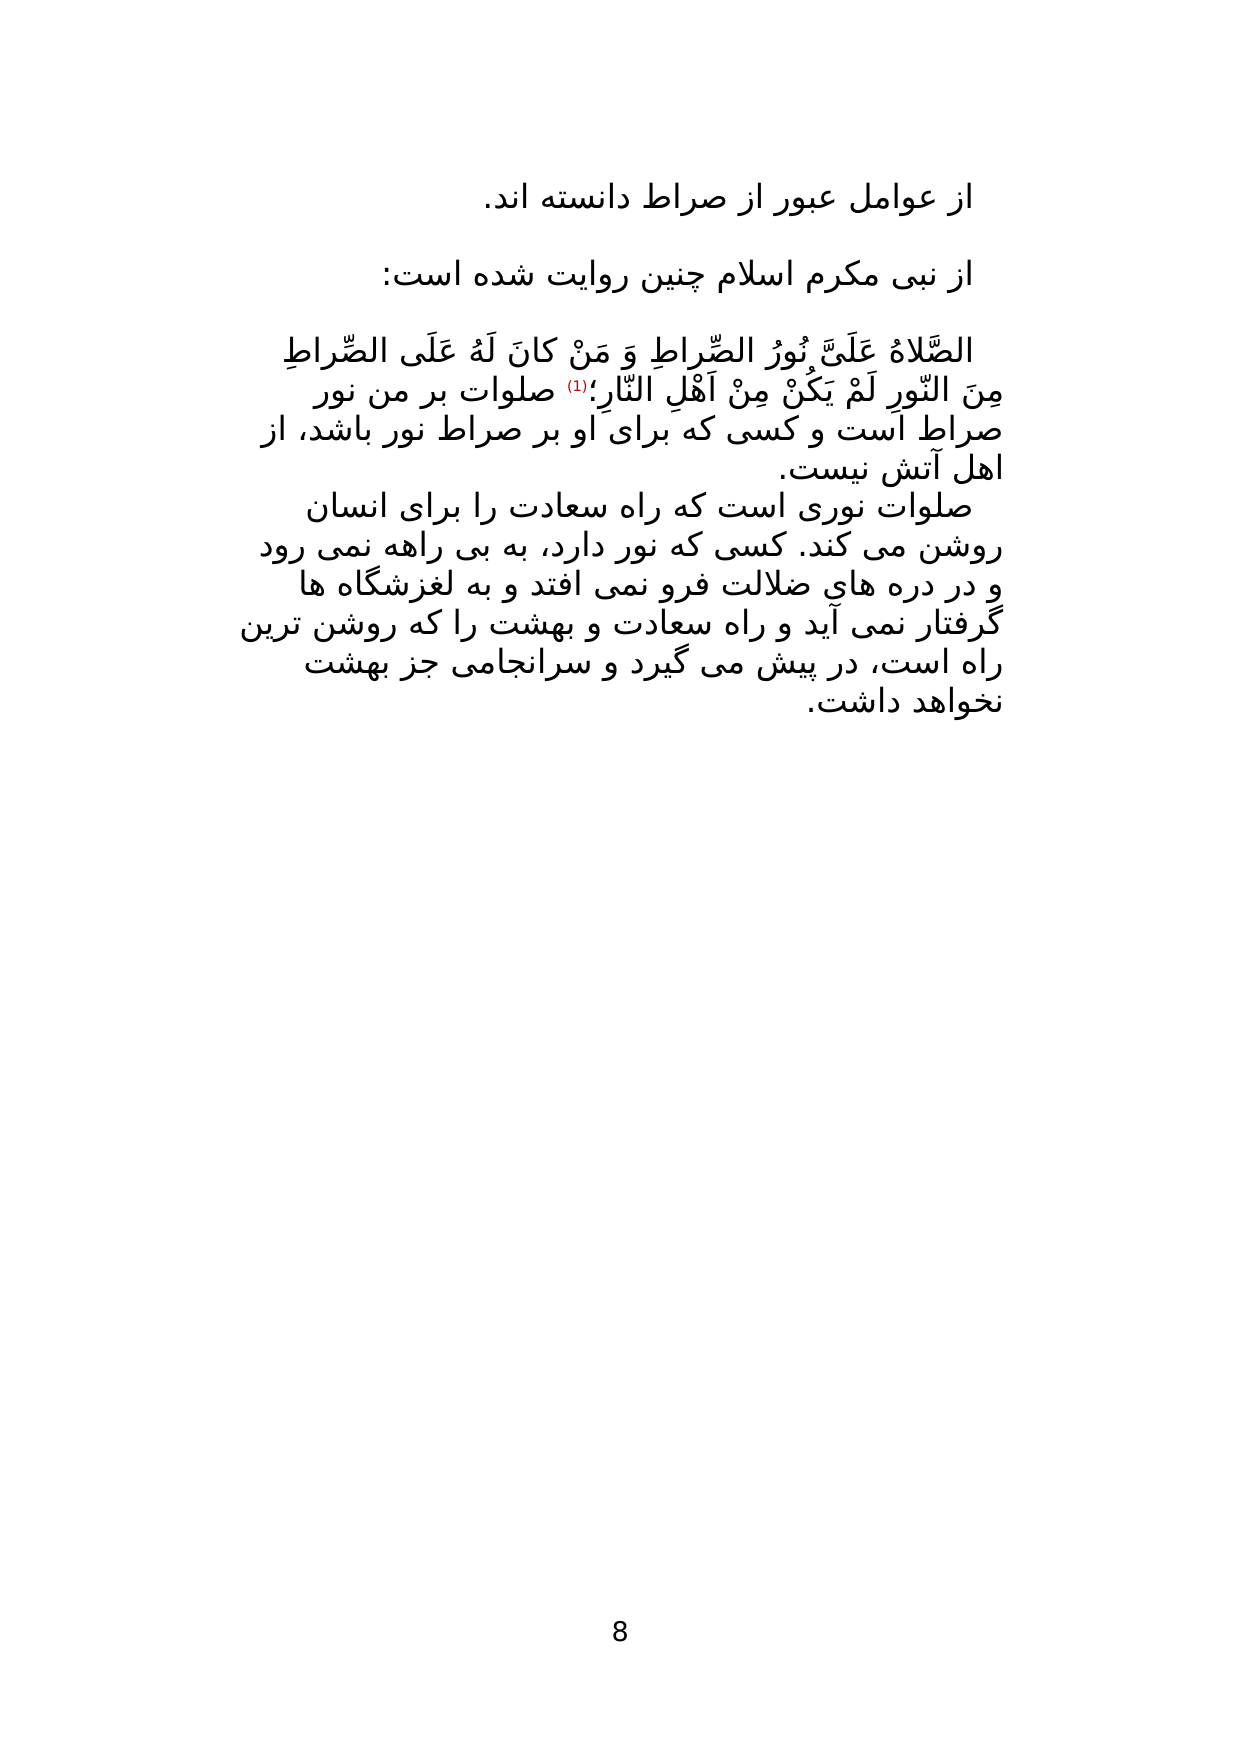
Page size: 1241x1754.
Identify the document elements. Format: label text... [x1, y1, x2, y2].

text الصَّلاهُ عَلَیَّ نُورُ الصِّراطِ وَ مَنْ کانَ لَهُ عَلَی الصِّراطِ مِنَ النّورِ لَمْ یَکُنْ مِنْ اَهْلِ النّارِ؛(1) صلوات بر من نور صراط است و کسی که برای او بر صراط نور باشد، از اهل آتش نیست. [236, 332, 1004, 487]
text صلوات نوری است که راه سعادت را برای انسان روشن می کند. کسی که نور دارد، به بی راهه نمی رود و در دره های ضلالت فرو نمی افتد و به لغزشگاه ها گرفتار نمی آید و راه سعادت و بهشت را که روشن ترین راه است، در پیش می گیرد و سرانجامی جز بهشت نخواهد داشت. [236, 487, 1004, 720]
text از نبی مکرم اسلام چنین روایت شده است: [236, 254, 1004, 293]
text از عوامل عبور از صراط دانسته اند. [236, 177, 1004, 216]
